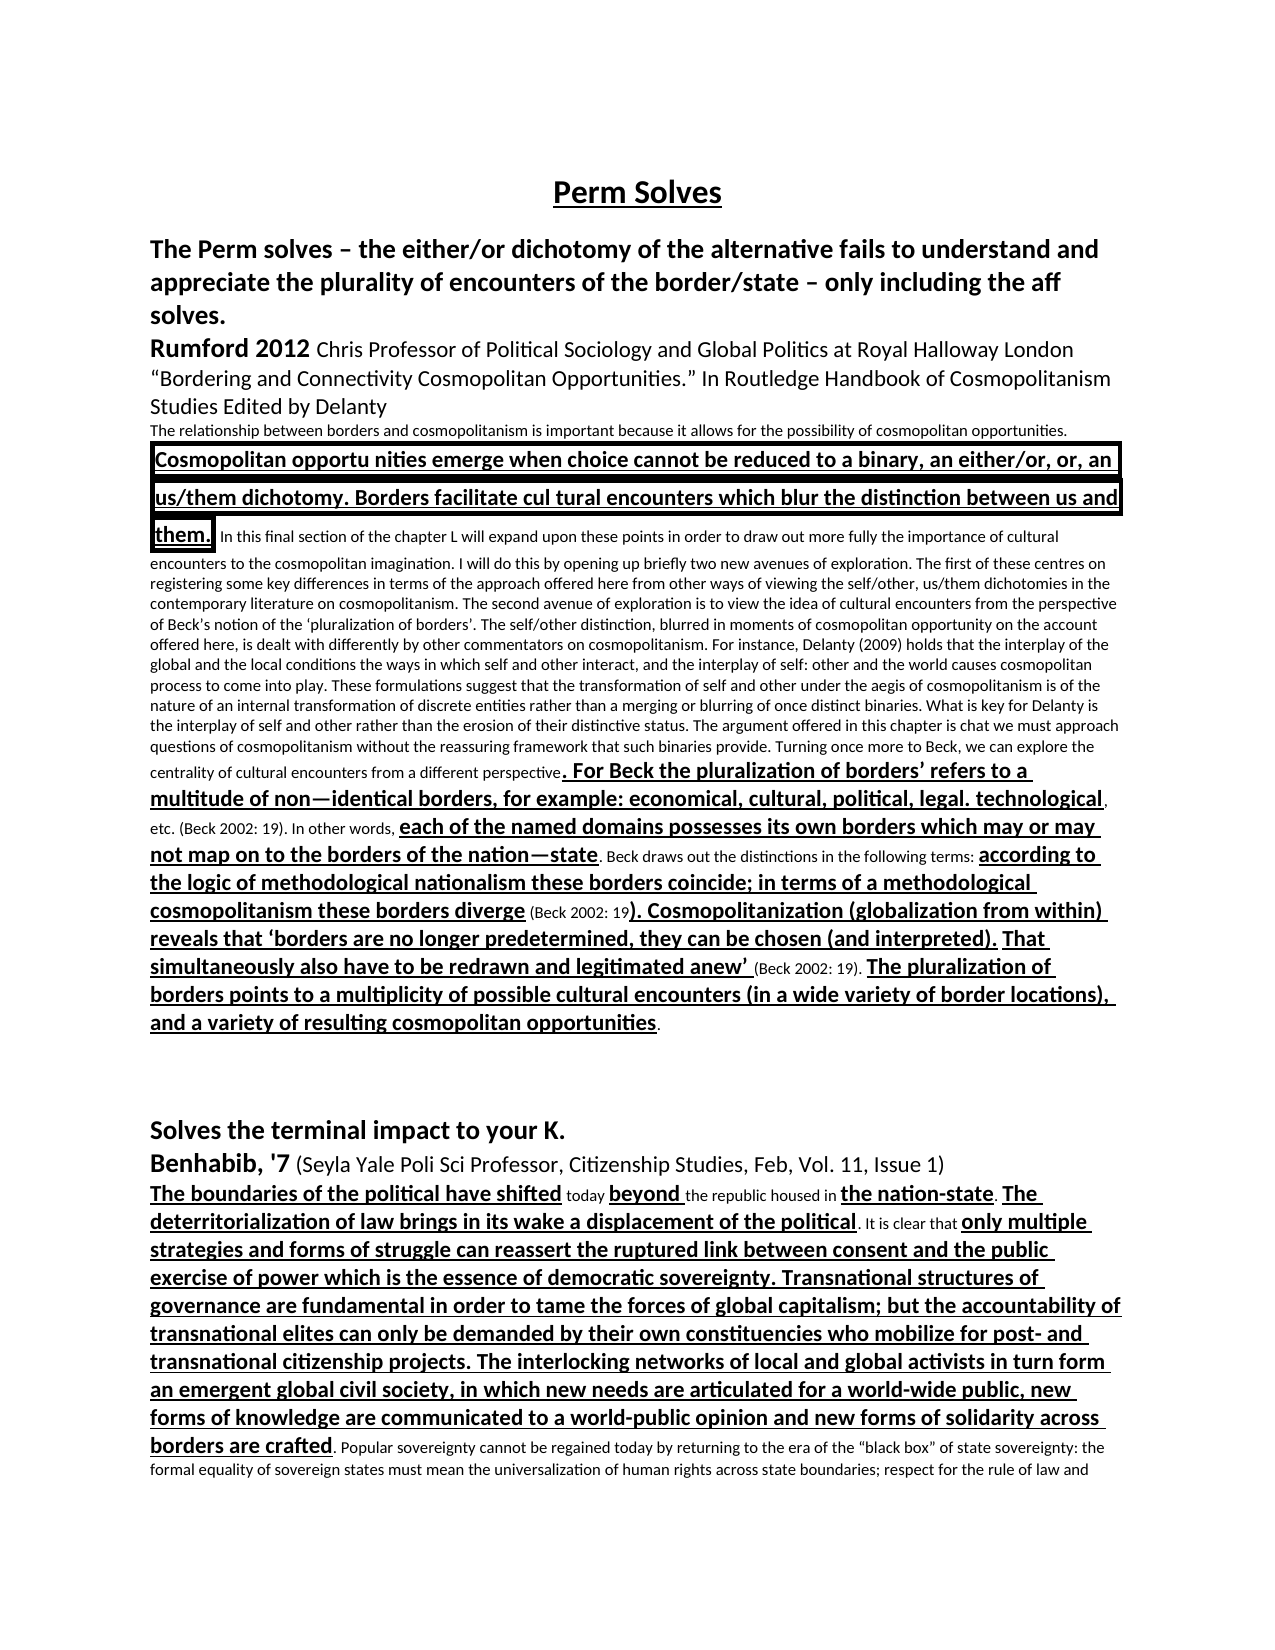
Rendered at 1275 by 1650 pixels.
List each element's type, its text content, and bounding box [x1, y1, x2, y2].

text The relationship between borders and cosmopolitanism is important because it allows for the possibility of cosmopolitan opportunities. Cosmopolitan opportu nities emerge when choice cannot be reduced to a binary, an either/or, or, an us/them dichotomy. Borders facilitate cul tural encounters which blur the distinction between us and them. In this final section of the chapter L will expand upon these points in order to draw out more fully the importance of cultural encounters to the cosmopolitan imagination. I will do this by opening up briefly two new avenues of exploration. The first of these centres on registering some key differences in terms of the approach offered here from other ways of viewing the self/other, us/them dichotomies in the contemporary literature on cosmopolitanism. The second avenue of exploration is to view the idea of cultural encounters from the perspective of Beck’s notion of the ‘pluralization of borders’. The self/other distinction, blurred in moments of cosmopolitan opportunity on the account offered here, is dealt with differently by other commentators on cosmopolitanism. For instance, Delanty (2009) holds that the interplay of the global and the local conditions the ways in which self and other interact, and the interplay of self: other and the world causes cosmopolitan process to come into play. These formulations suggest that the transformation of self and other under the aegis of cosmopolitanism is of the nature of an internal transformation of discrete entities rather than a merging or blurring of once distinct binaries. What is key for Delanty is the interplay of self and other rather than the erosion of their distinctive status. The argument offered in this chapter is chat we must approach questions of cosmopolitanism without the reassuring framework that such binaries provide. Turning once more to Beck, we can explore the centrality of cultural encounters from a different perspective. For Beck the pluralization of borders’ refers to a multitude of non—identical borders, for example: economical, cultural, political, legal. technological, etc. (Beck 2002: 19). In other words, each of the named domains possesses its own borders which may or may not map on to the borders of the nation—state. Beck draws out the distinctions in the following terms: according to the logic of methodological nationalism these borders coincide; in terms of a methodological cosmopolitanism these borders diverge (Beck 2002: 19). Cosmopolitanization (globalization from within) reveals that ‘borders are no longer predetermined, they can be chosen (and interpreted). That simultaneously also have to be redrawn and legitimated anew’ (Beck 2002: 19). The pluralization of borders points to a multiplicity of possible cultural encounters (in a wide variety of border locations), and a variety of resulting cosmopolitan opportunities. [150, 421, 1125, 1036]
text Benhabib, '7 (Seyla Yale Poli Sci Professor, Citizenship Studies, Feb, Vol. 11, Issue 1) [150, 1146, 1125, 1179]
subtitle Solves the terminal impact to your K. [150, 1113, 1125, 1146]
text Rumford 2012 Chris Professor of Political Sociology and Global Politics at Royal Halloway London “Bordering and Connectivity Cosmopolitan Opportunities.” In Routledge Handbook of Cosmopolitanism Studies Edited by Delanty [150, 331, 1125, 421]
subtitle Perm Solves [150, 171, 1125, 212]
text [150, 1179, 1125, 1480]
subtitle The Perm solves – the either/or dichotomy of the alternative fails to understand and appreciate the plurality of encounters of the border/state – only including the aff solves. [150, 232, 1125, 331]
